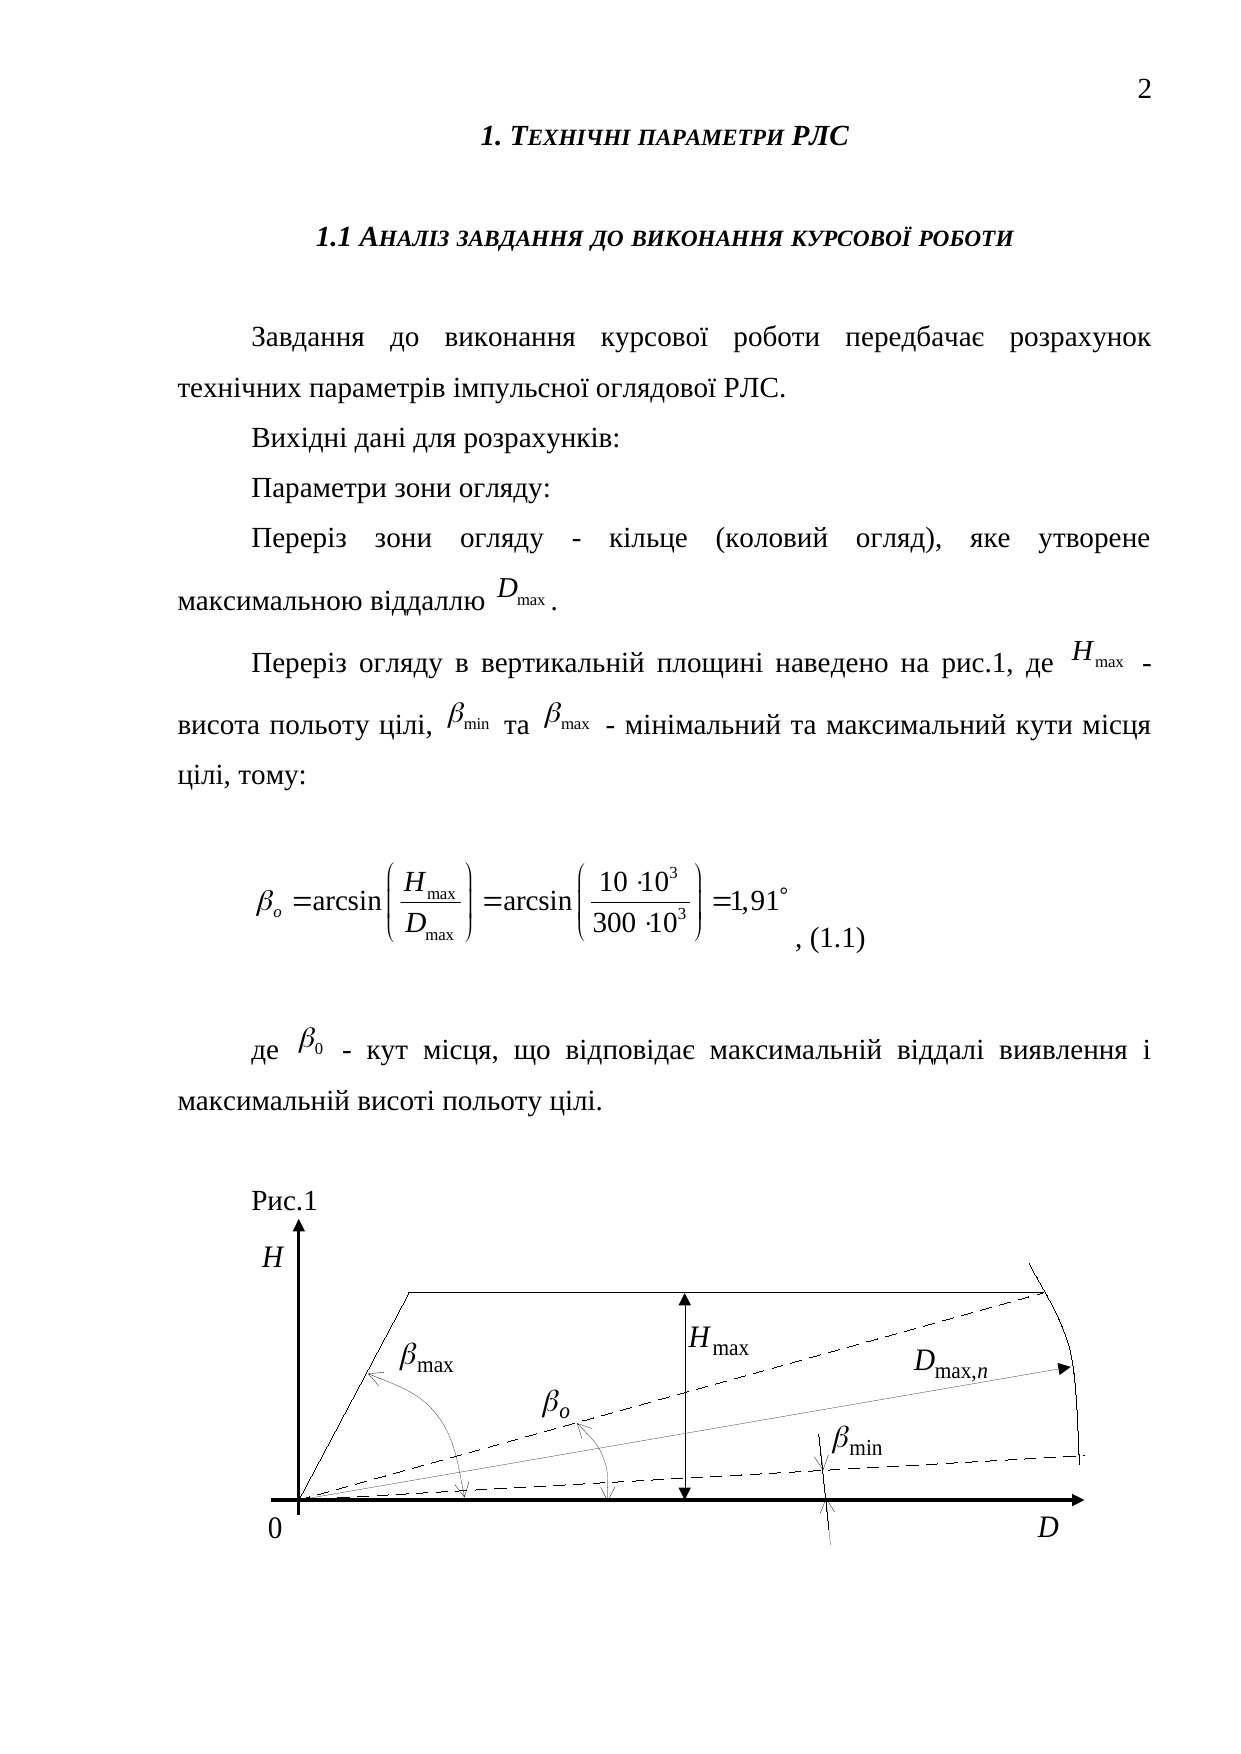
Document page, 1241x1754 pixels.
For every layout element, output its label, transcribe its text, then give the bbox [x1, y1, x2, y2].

subtitle 1.1 Аналіз завдання до виконання курсової роботи [177, 219, 1152, 252]
text Параметри зони огляду: [177, 470, 1152, 504]
text Вихідні дані для розрахунків: [177, 420, 1152, 453]
text де - кут місця, що відповідає максимальній віддалі виявлення і максимальній висоті польоту цілі. [177, 1021, 1152, 1116]
text Завдання до виконання курсової роботи передбачає розрахунок технічних параметрів імпульсної оглядової РЛС. [177, 319, 1152, 403]
text Переріз зони огляду - кільце (коловий огляд), яке утворене максимальною віддаллю . [177, 521, 1152, 616]
subtitle 1. Технічні параметри РЛС [177, 118, 1152, 152]
text Рис.1 [177, 1183, 1152, 1217]
text Переріз огляду в вертикальній площині наведено на рис.1, де - висота польоту цілі, та - мінімальний та максимальний кути місця цілі, тому: [177, 633, 1152, 791]
text , (1.1) [177, 858, 1152, 953]
